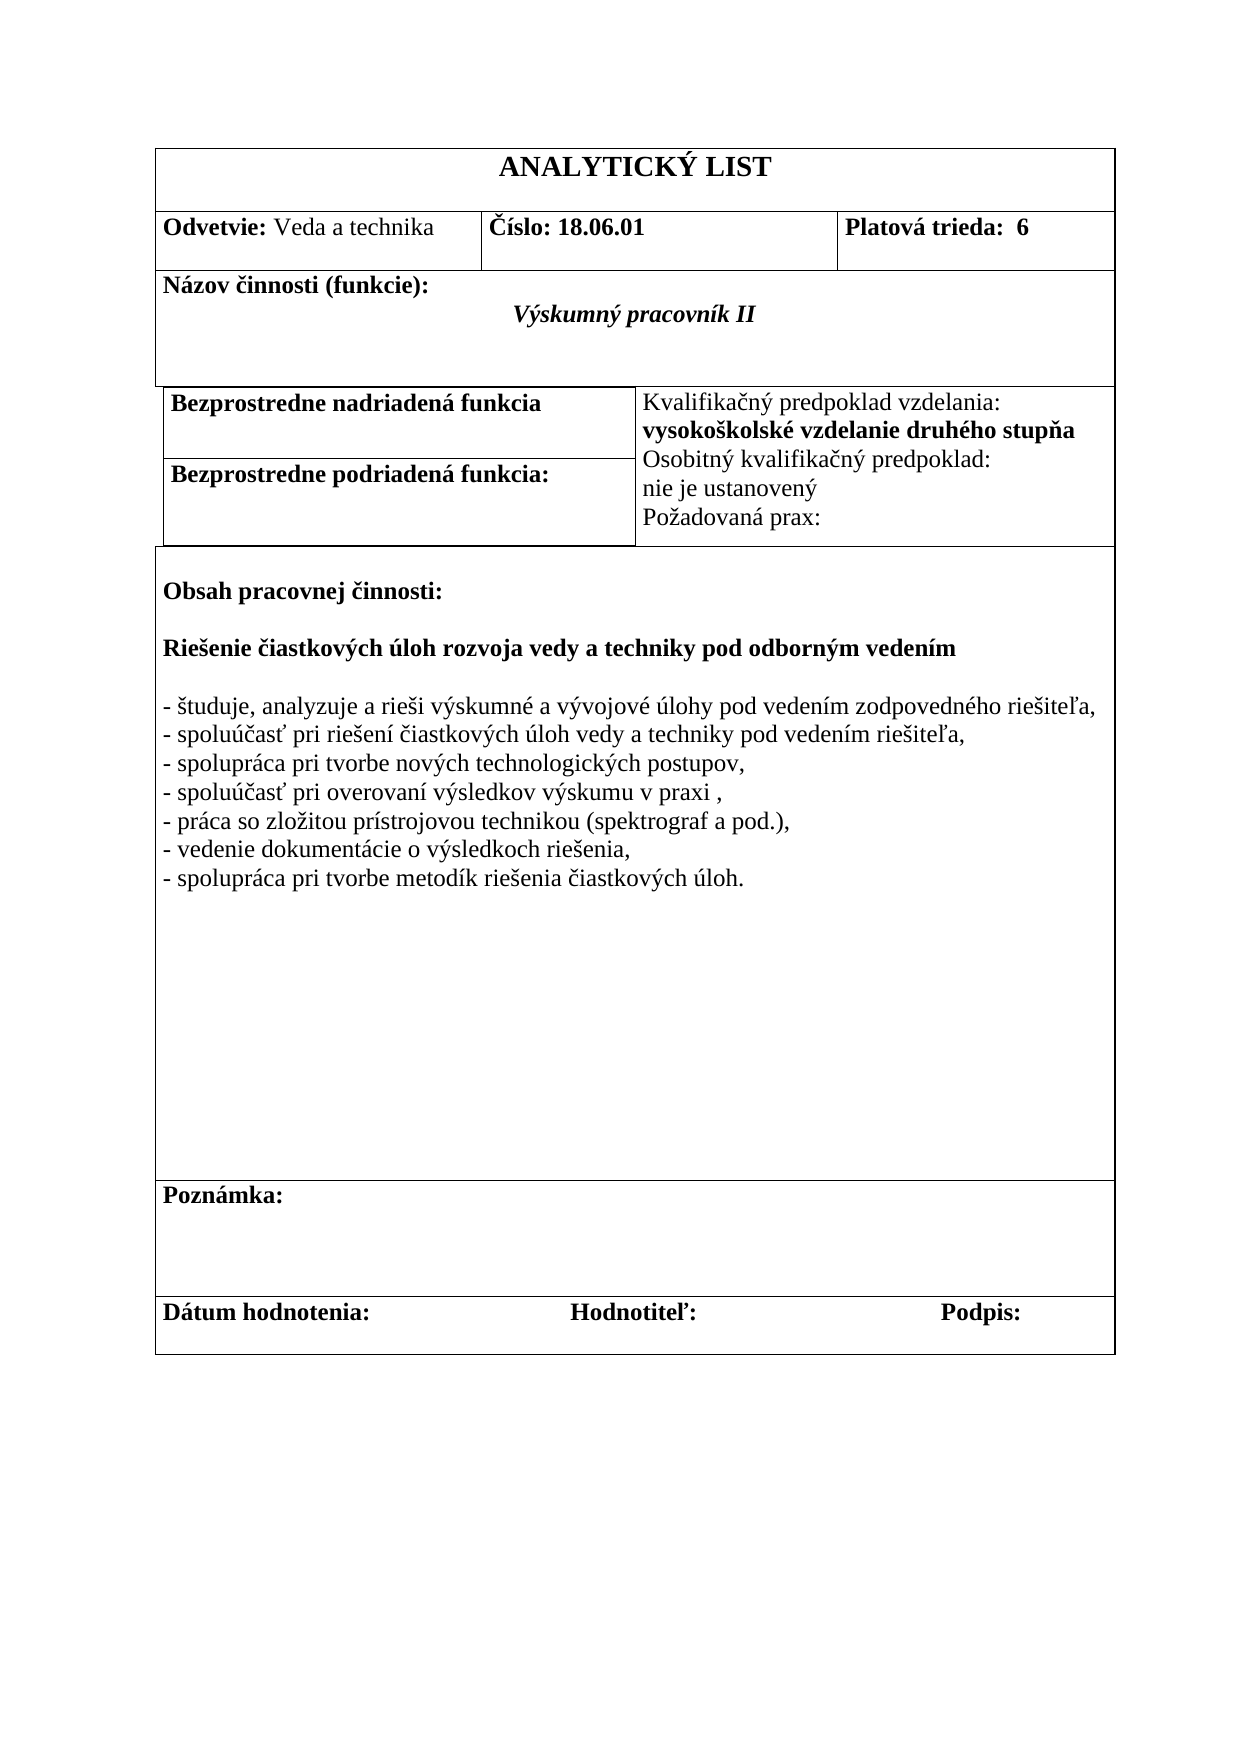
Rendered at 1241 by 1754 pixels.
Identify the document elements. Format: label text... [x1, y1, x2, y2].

table_cell Platová trieda: 6 [838, 212, 1114, 269]
table_cell Dátum hodnotenia: Hodnotiteľ: Podpis: [156, 1297, 1114, 1354]
table_cell Odvetvie: Veda a technika [156, 212, 481, 269]
table_cell Poznámka: [156, 1181, 1114, 1296]
table_cell Obsah pracovnej činnosti: Riešenie čiastkových úloh rozvoja vedy a techniky pod odborným vedením - študuje, analyzuje a rieši výskumné a vývojové úlohy pod vedením zodpovedného riešiteľa, - spoluúčasť pri riešení čiastkových úloh vedy a techniky pod vedením riešiteľa, - spolupráca pri tvorbe nových technologických postupov, - spoluúčasť pri overovaní výsledkov výskumu v praxi , - práca so zložitou prístrojovou technikou (spektrograf a pod.), - vedenie dokumentácie o výsledkoch riešenia, - spolupráca pri tvorbe metodík riešenia čiastkových úloh. [156, 547, 1114, 1179]
table_cell Číslo: 18.06.01 [482, 212, 837, 269]
table_cell [164, 388, 635, 458]
table_cell [155, 387, 163, 546]
table_cell Kvalifikačný predpoklad vzdelania: vysokoškolské vzdelanie druhého stupňa Osobitný kvalifikačný predpoklad: nie je ustanovený Požadovaná prax: [636, 387, 1114, 546]
table_cell Názov činnosti (funkcie): Výskumný pracovník II [156, 271, 1114, 386]
table_header ANALYTICKÝ LIST [156, 149, 1114, 211]
table_cell [164, 459, 635, 545]
